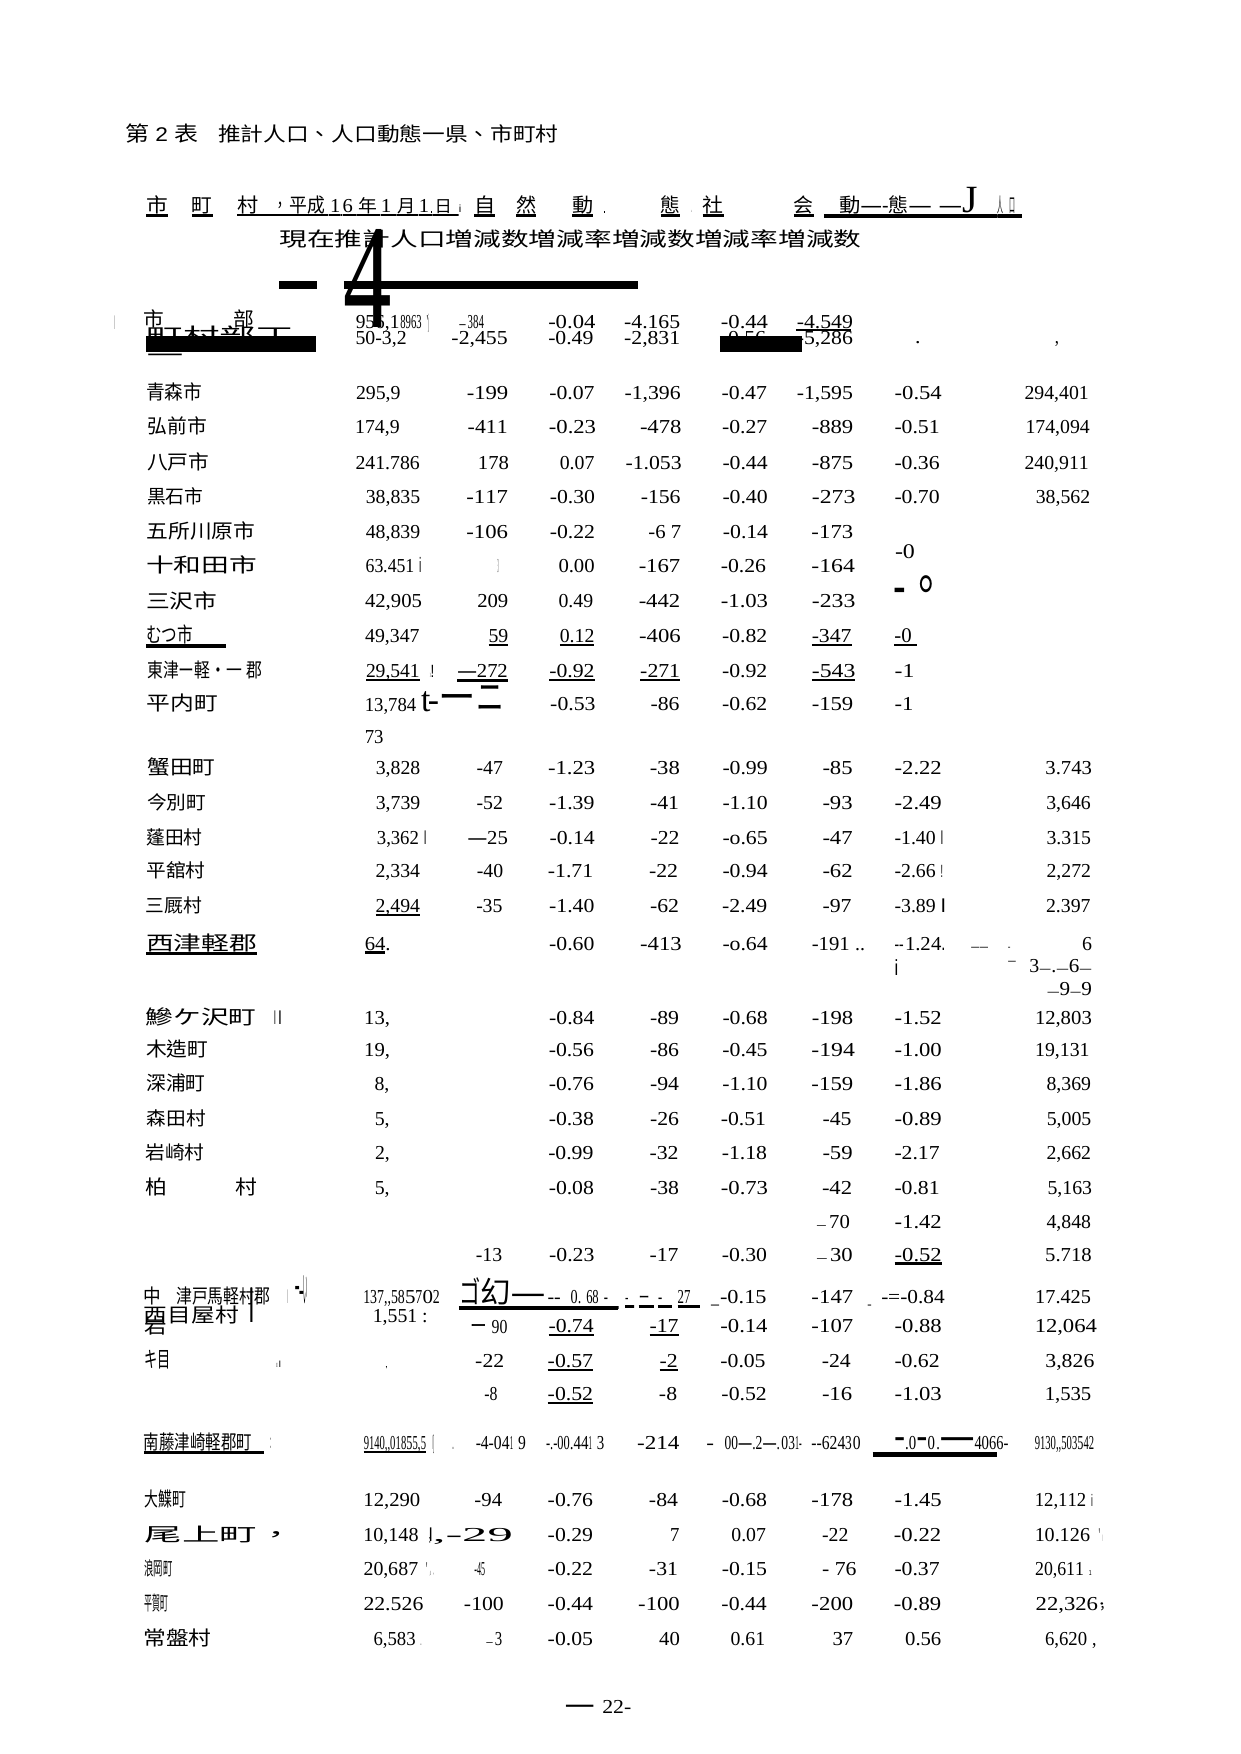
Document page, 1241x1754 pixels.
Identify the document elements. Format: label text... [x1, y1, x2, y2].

text 第 2 表 推計人口、人口動態一県、市町村 [125, 119, 1240, 147]
text -0 [44, 539, 915, 563]
text 市 町 村 ，平成16年1月1日i 自 然 動 態 1 社 会 動―-態―_―J_人_口 [146, 176, 1240, 220]
text 現在推計人口増減数増減率増減数増減率増減数 [279, 226, 1240, 252]
text ， [44, 1599, 1109, 1618]
text I [154, 311, 246, 334]
text I [114, 311, 153, 334]
text ― 22- [44, 1684, 1152, 1721]
text 西目屋村 I 1,551 : [144, 1275, 1240, 1333]
text I [247, 311, 1240, 334]
